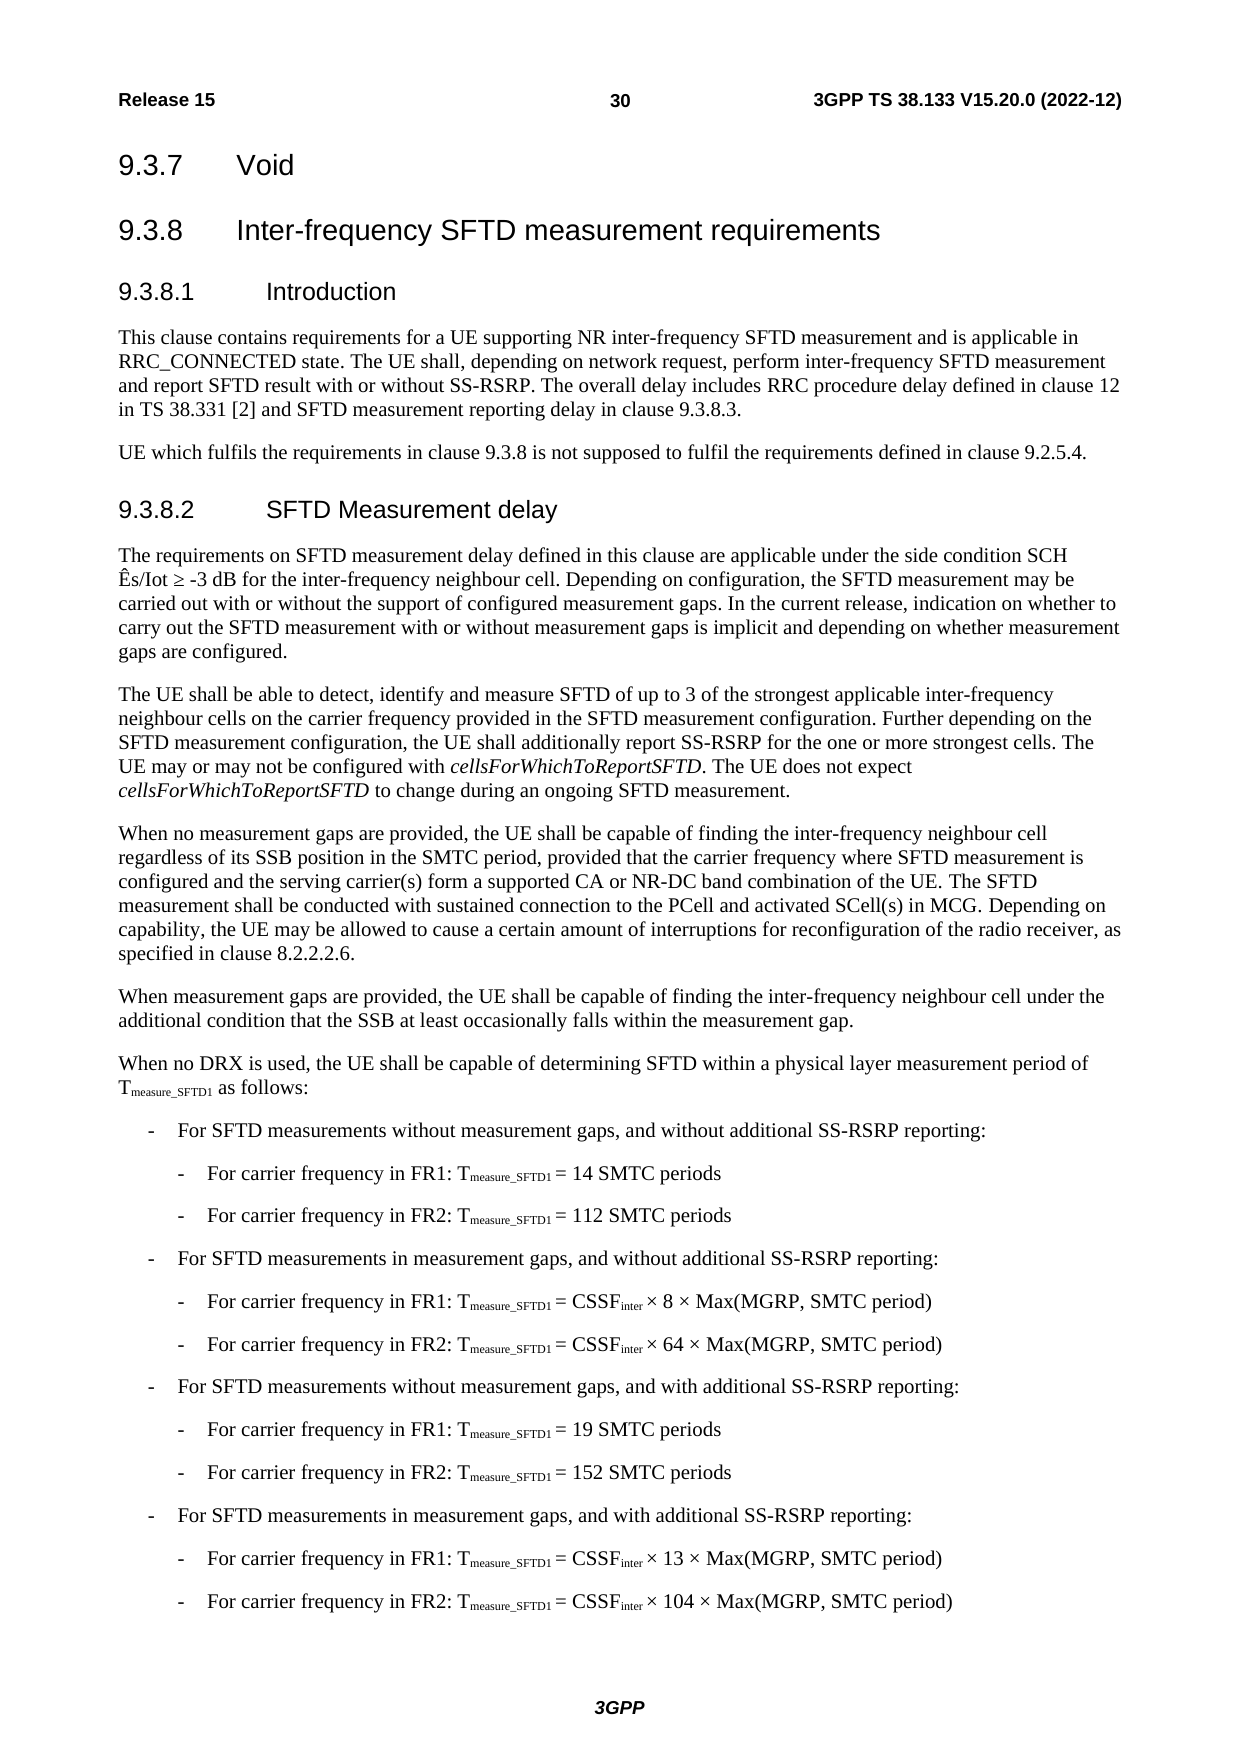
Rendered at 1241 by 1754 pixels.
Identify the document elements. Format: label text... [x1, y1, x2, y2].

text - For SFTD measurements in measurement gaps, and without additional SS-RSRP reporting: [148, 1246, 1122, 1270]
subtitle 9.3.7 Void [118, 148, 1122, 181]
text - For carrier frequency in FR2: Tmeasure_SFTD1 = CSSFinter × 64 × Max(MGRP, SMTC period) [177, 1332, 1122, 1356]
subtitle 9.3.8.1 Introduction [118, 277, 1122, 306]
subtitle 9.3.8.2 SFTD Measurement delay [118, 495, 1122, 524]
text - For SFTD measurements in measurement gaps, and with additional SS-RSRP reporting: [148, 1503, 1122, 1527]
text - For carrier frequency in FR2: Tmeasure_SFTD1 = 152 SMTC periods [177, 1460, 1122, 1484]
text - For carrier frequency in FR1: Tmeasure_SFTD1 = 19 SMTC periods [177, 1417, 1122, 1441]
text When measurement gaps are provided, the UE shall be capable of finding the inter-frequency neighbour cell under the additional condition that the SSB at least occasionally falls within the measurement gap. [118, 984, 1122, 1032]
text - For carrier frequency in FR2: Tmeasure_SFTD1 = CSSFinter × 104 × Max(MGRP, SMTC period) [177, 1588, 1122, 1613]
text This clause contains requirements for a UE supporting NR inter-frequency SFTD measurement and is applicable in RRC_CONNECTED state. The UE shall, depending on network request, perform inter-frequency SFTD measurement and report SFTD result with or without SS-RSRP. The overall delay includes RRC procedure delay defined in clause 12 in TS 38.331 [2] and SFTD measurement reporting delay in clause 9.3.8.3. [118, 325, 1122, 421]
text The UE shall be able to detect, identify and measure SFTD of up to 3 of the strongest applicable inter-frequency neighbour cells on the carrier frequency provided in the SFTD measurement configuration. Further depending on the SFTD measurement configuration, the UE shall additionally report SS-RSRP for the one or more strongest cells. The UE may or may not be configured with cellsForWhichToReportSFTD. The UE does not expect cellsForWhichToReportSFTD to change during an ongoing SFTD measurement. [118, 682, 1122, 802]
text - For carrier frequency in FR1: Tmeasure_SFTD1 = 14 SMTC periods [177, 1160, 1122, 1184]
text UE which fulfils the requirements in clause 9.3.8 is not supposed to fulfil the requirements defined in clause 9.2.5.4. [118, 440, 1122, 464]
text - For SFTD measurements without measurement gaps, and without additional SS-RSRP reporting: [148, 1118, 1122, 1142]
text The requirements on SFTD measurement delay defined in this clause are applicable under the side condition SCH Ês/Iot ≥ -3 dB for the inter-frequency neighbour cell. Depending on configuration, the SFTD measurement may be carried out with or without the support of configured measurement gaps. In the current release, indication on whether to carry out the SFTD measurement with or without measurement gaps is implicit and depending on whether measurement gaps are configured. [118, 543, 1122, 663]
text When no DRX is used, the UE shall be capable of determining SFTD within a physical layer measurement period of Tmeasure_SFTD1 as follows: [118, 1051, 1122, 1099]
text When no measurement gaps are provided, the UE shall be capable of finding the inter-frequency neighbour cell regardless of its SSB position in the SMTC period, provided that the carrier frequency where SFTD measurement is configured and the serving carrier(s) form a supported CA or NR-DC band combination of the UE. The SFTD measurement shall be conducted with sustained connection to the PCell and activated SCell(s) in MCG. Depending on capability, the UE may be allowed to cause a certain amount of interruptions for reconfiguration of the radio receiver, as specified in clause 8.2.2.2.6. [118, 821, 1122, 965]
text - For carrier frequency in FR2: Tmeasure_SFTD1 = 112 SMTC periods [177, 1203, 1122, 1227]
text - For carrier frequency in FR1: Tmeasure_SFTD1 = CSSFinter × 8 × Max(MGRP, SMTC period) [177, 1289, 1122, 1313]
subtitle 9.3.8 Inter-frequency SFTD measurement requirements [118, 212, 1122, 246]
text - For SFTD measurements without measurement gaps, and with additional SS-RSRP reporting: [148, 1374, 1122, 1398]
text - For carrier frequency in FR1: Tmeasure_SFTD1 = CSSFinter × 13 × Max(MGRP, SMTC period) [177, 1546, 1122, 1570]
